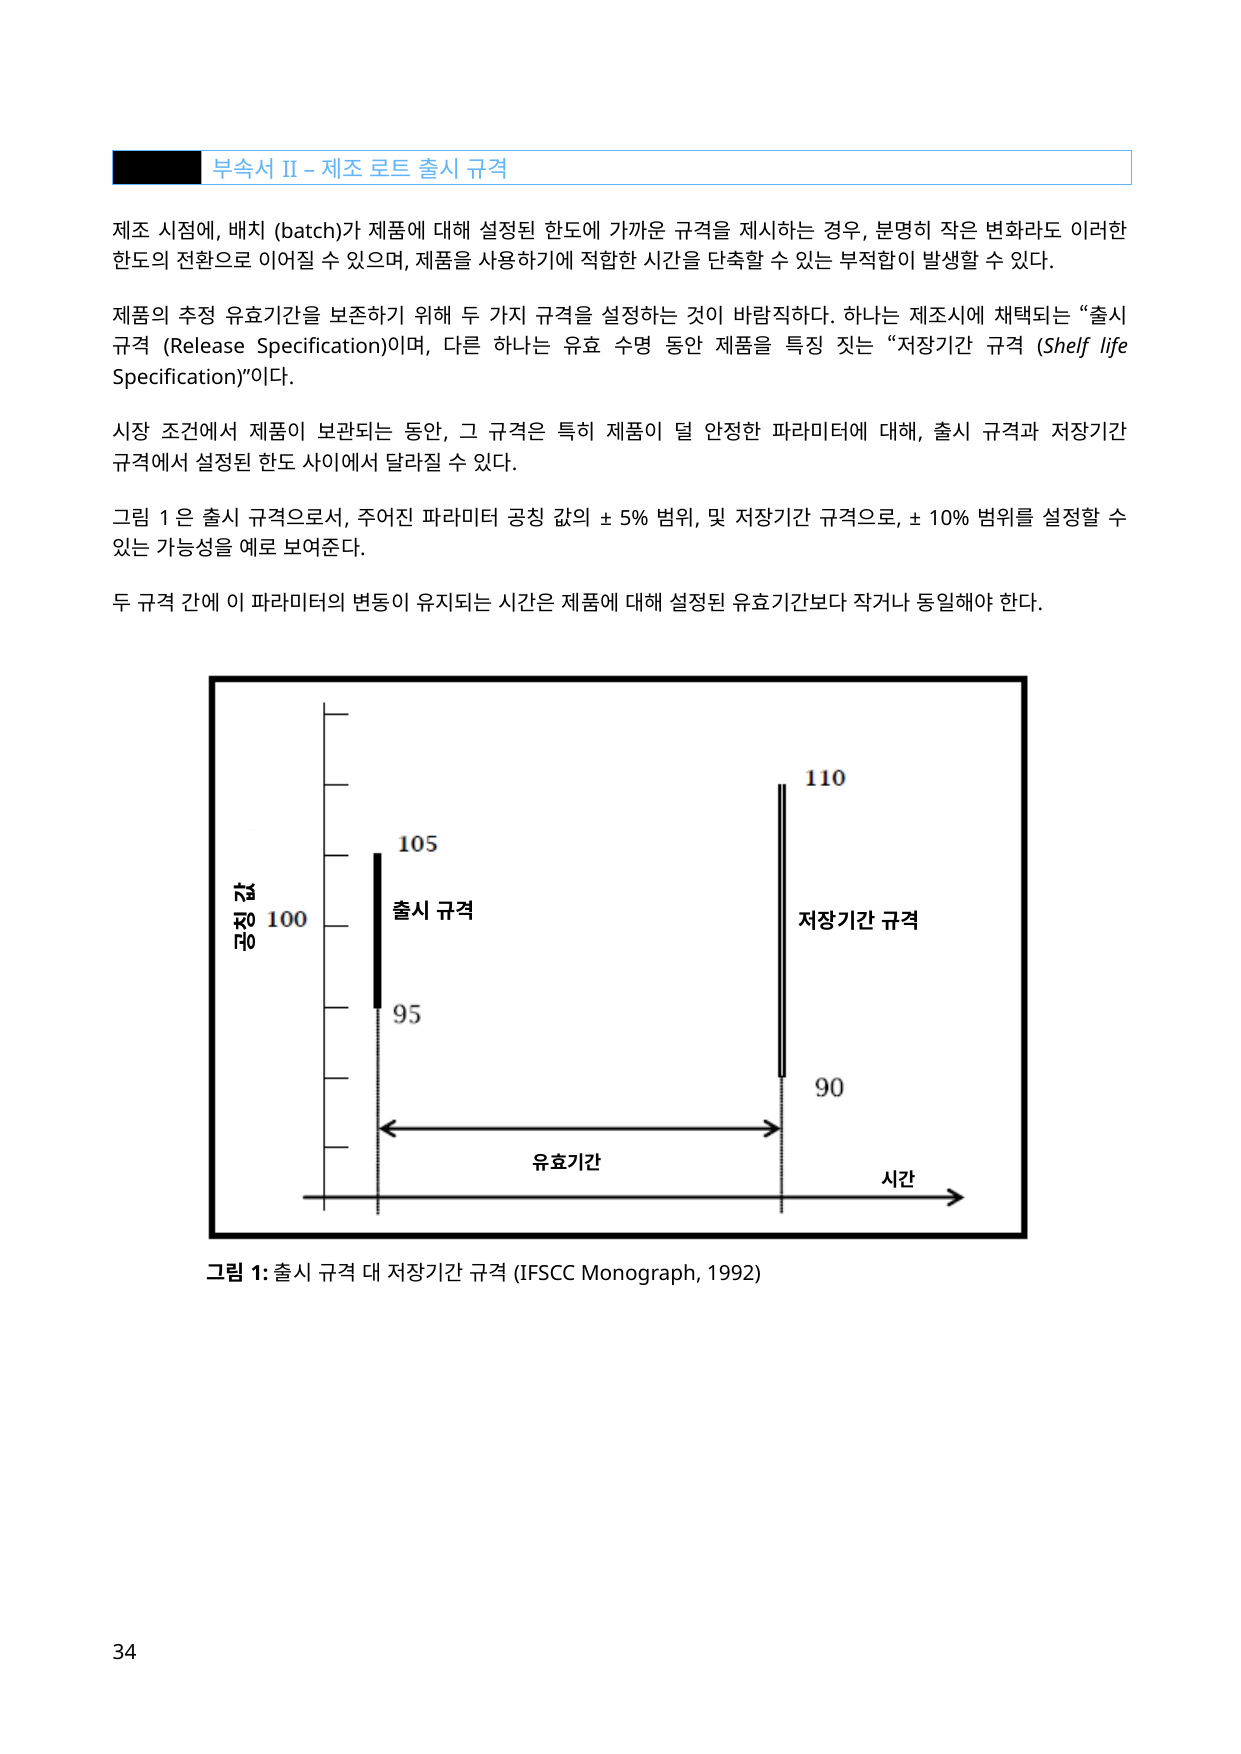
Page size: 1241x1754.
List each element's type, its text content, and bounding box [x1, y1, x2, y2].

text 그림 1: 출시 규격 대 저장기간 규격 (IFSCC Monograph, 1992) [206, 1256, 1128, 1287]
text 두 규격 간에 이 파라미터의 변동이 유지되는 시간은 제품에 대해 설정된 유효기간보다 작거나 동일해야 한다. [112, 587, 1128, 617]
text 제품의 추정 유효기간을 보존하기 위해 두 가지 규격을 설정하는 것이 바람직하다. 하나는 제조시에 채택되는 “출시 규격 (Release Specification)이며, 다른 하나는 유효 수명 동안 제품을 특징 짓는 “저장기간 규격 (Shelf life Specification)”이다. [112, 299, 1128, 390]
text 그림 1은 출시 규격으로서, 주어진 파라미터 공칭 값의 ± 5% 범위, 및 저장기간 규격으로, ± 10% 범위를 설정할 수 있는 가능성을 예로 보여준다. [112, 501, 1128, 562]
table_header 부속서 II – 제조 로트 출시 규격 [202, 151, 1131, 184]
text 제조 시점에, 배치 (batch)가 제품에 대해 설정된 한도에 가까운 규격을 제시하는 경우, 분명히 작은 변화라도 이러한 한도의 전환으로 이어질 수 있으며, 제품을 사용하기에 적합한 시간을 단축할 수 있는 부적합이 발생할 수 있다. [112, 214, 1128, 274]
table_header [113, 151, 201, 184]
picture [206, 673, 1034, 1244]
text 시장 조건에서 제품이 보관되는 동안, 그 규격은 특히 제품이 덜 안정한 파라미터에 대해, 출시 규격과 저장기간 규격에서 설정된 한도 사이에서 달라질 수 있다. [112, 415, 1128, 476]
